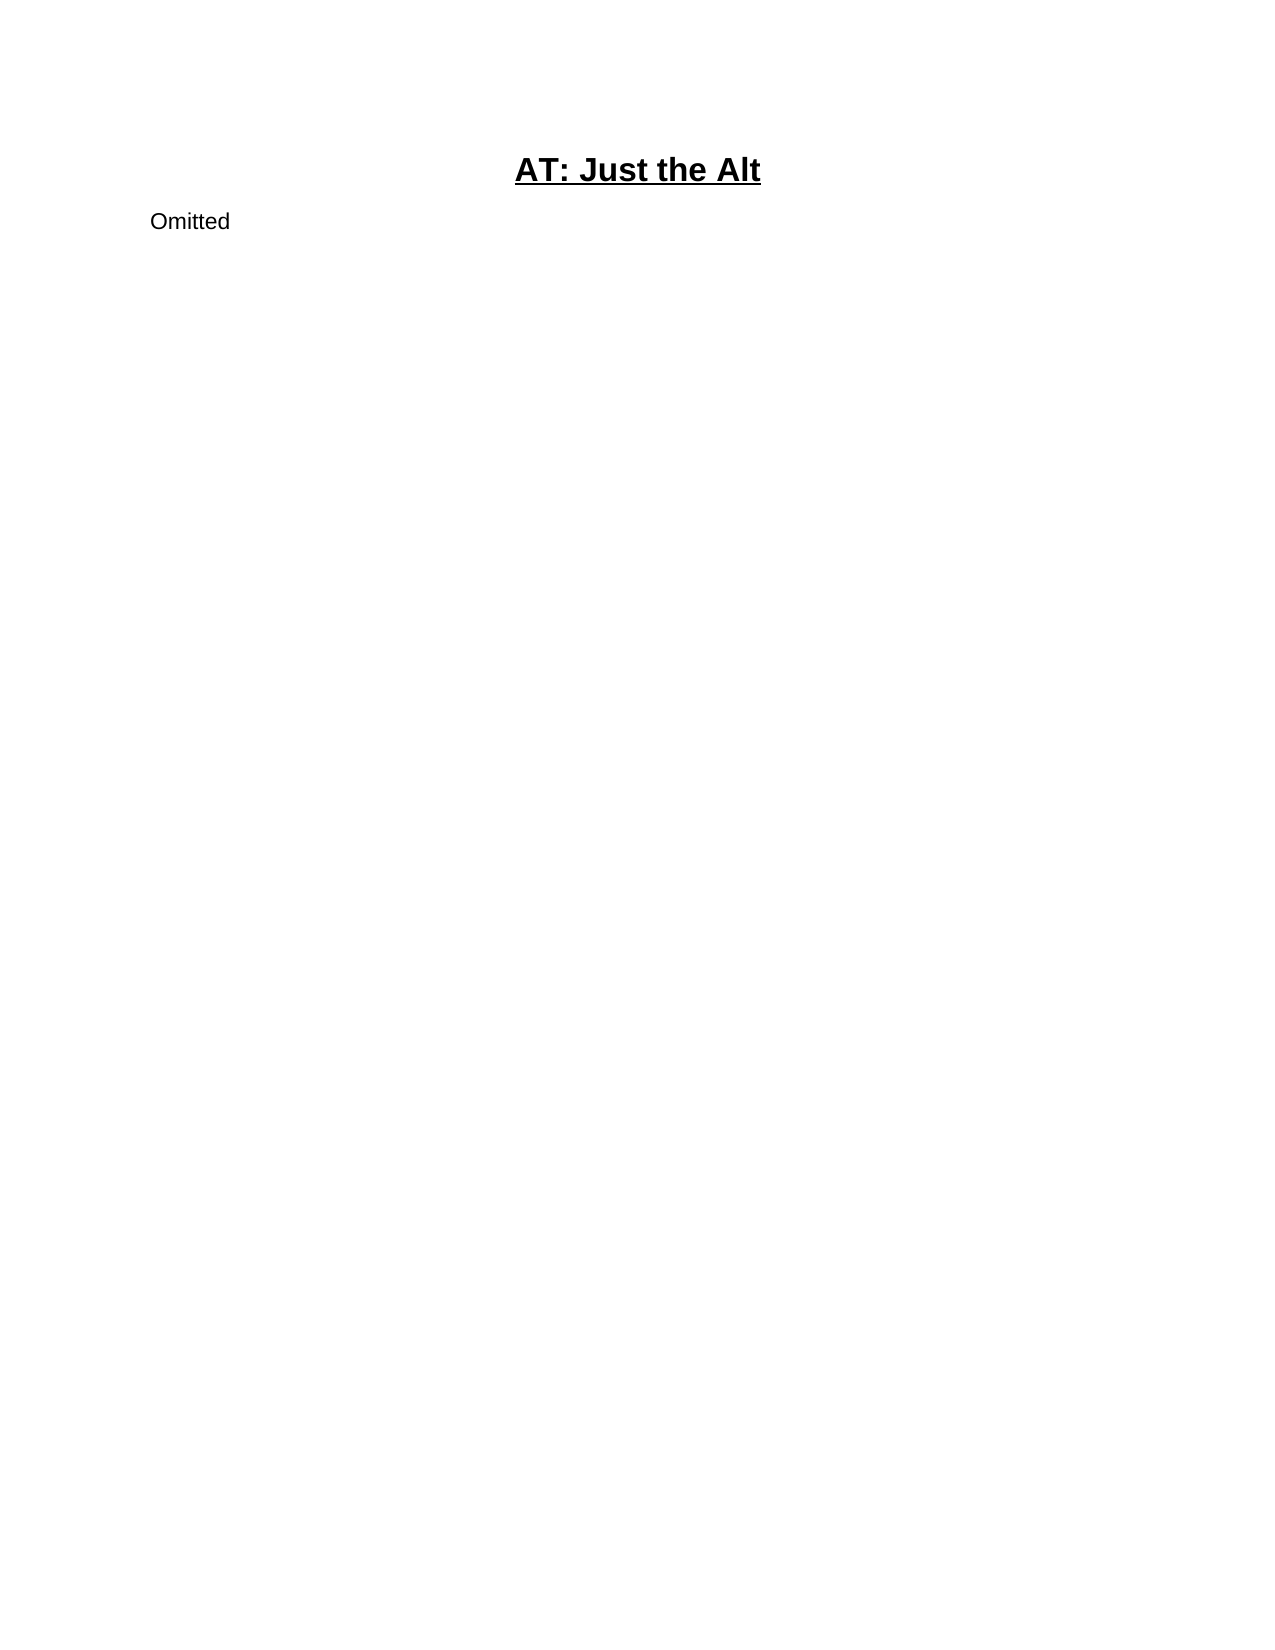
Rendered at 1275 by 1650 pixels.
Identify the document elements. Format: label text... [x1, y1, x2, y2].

subtitle AT: Just the Alt [150, 150, 1125, 188]
text Omitted [150, 208, 1125, 234]
